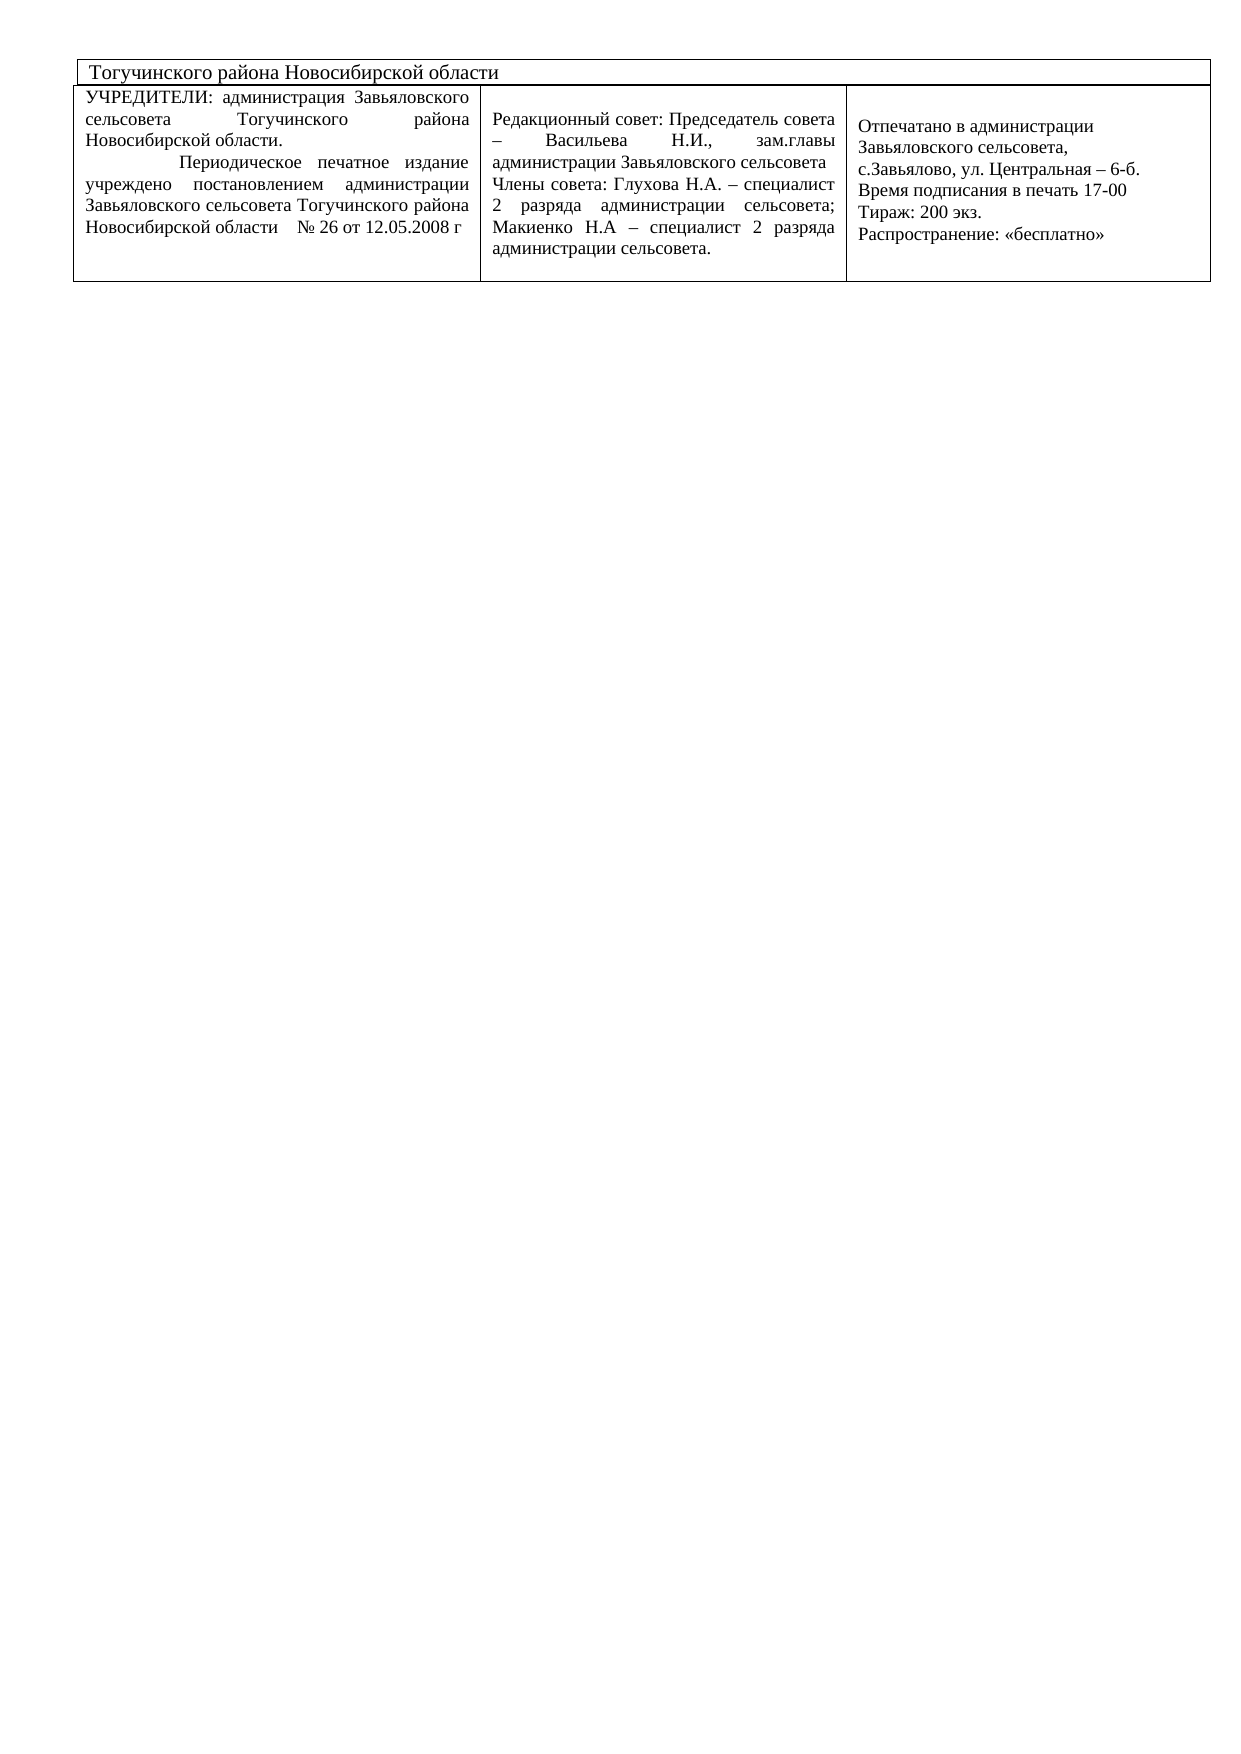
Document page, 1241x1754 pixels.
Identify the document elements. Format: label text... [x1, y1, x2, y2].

table_header Редакционный совет: Председатель совета – Васильева Н.И., зам.главы администрации Завьяловского сельсовета Члены совета: Глухова Н.А. – специалист 2 разряда администрации сельсовета; Макиенко Н.А – специалист 2 разряда администрации сельсовета. [481, 86, 846, 281]
table_header УЧРЕДИТЕЛИ: администрация Завьяловского сельсовета Тогучинского района Новосибирской области. Периодическое печатное издание учреждено постановлением администрации Завьяловского сельсовета Тогучинского района Новосибирской области № 26 от 12.05.2008 г [74, 86, 480, 281]
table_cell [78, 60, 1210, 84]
table_header Отпечатано в администрации Завьяловского сельсовета, с.Завьялово, ул. Центральная – 6-б. Время подписания в печать 17-00 Тираж: 200 экз. Распространение: «бесплатно» [847, 86, 1210, 281]
